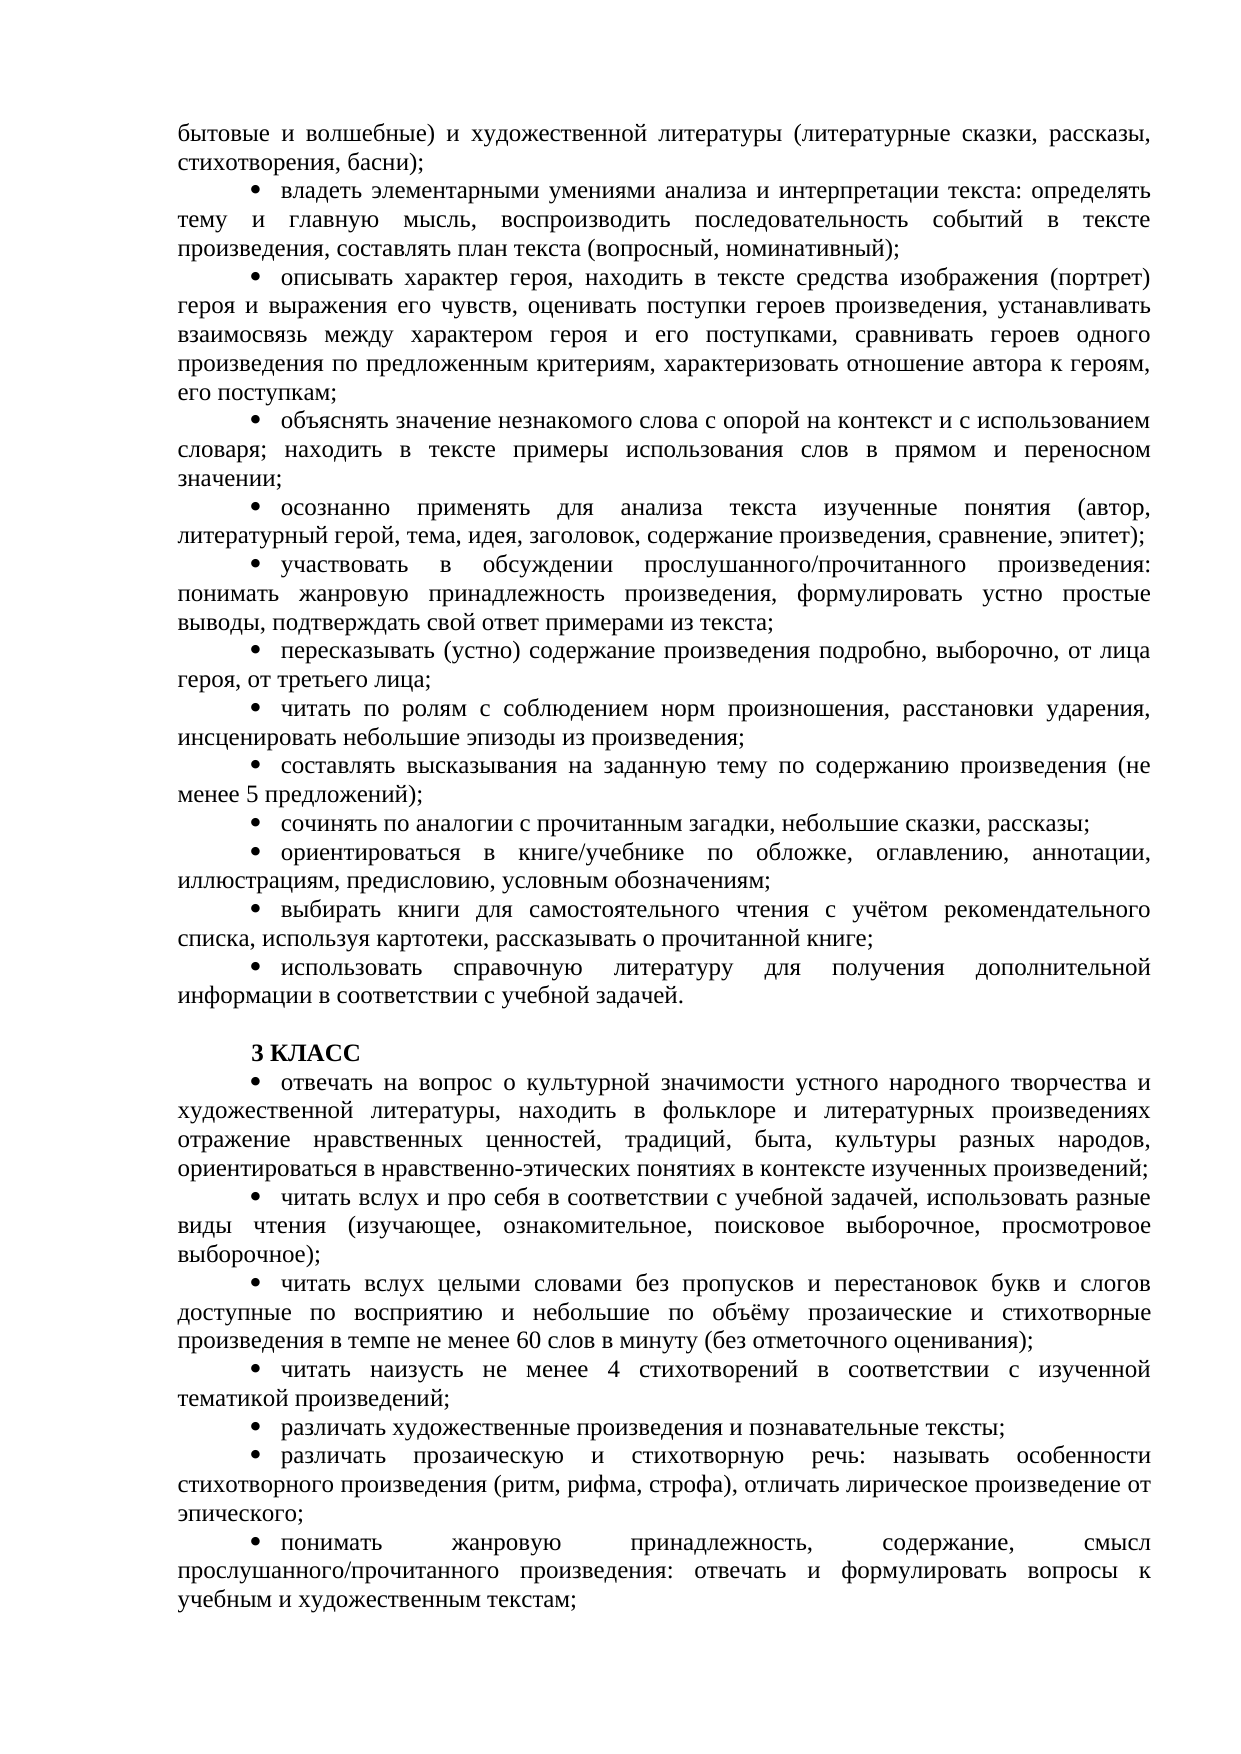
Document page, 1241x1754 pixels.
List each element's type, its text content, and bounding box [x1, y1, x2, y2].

list понимать жанровую принадлежность, содержание, смысл прослушанного/прочитанного произведения: отвечать и формулировать вопросы к учебным и художественным текстам; [177, 1527, 1152, 1613]
list читать наизусть не менее 4 стихотворений в соответствии с изученной тематикой произведений; [177, 1354, 1152, 1412]
list читать по ролям с соблюдением норм произношения, расстановки ударения, инсценировать небольшие эпизоды из произведения; [177, 693, 1152, 751]
text 3 КЛАСС [177, 1038, 1152, 1067]
list участвовать в обсуждении прослушанного/прочитанного произведения: понимать жанровую принадлежность произведения, формулировать устно простые выводы, подтверждать свой ответ примерами из текста; [177, 549, 1152, 636]
list отвечать на вопрос о культурной значимости устного народного творчества и художественной литературы, находить в фольклоре и литературных произведениях отражение нравственных ценностей, традиций, быта, культуры разных народов, ориентироваться в нравственно-этических понятиях в контексте изученных произведений; [177, 1067, 1152, 1182]
list объяснять значение незнакомого слова с опорой на контекст и с использованием словаря; находить в тексте примеры использования слов в прямом и переносном значении; [177, 406, 1152, 492]
list владеть элементарными умениями анализа и интерпретации текста: определять тему и главную мысль, воспроизводить последовательность событий в тексте произведения, составлять план текста (вопросный, номинативный); [177, 176, 1152, 262]
list выбирать книги для самостоятельного чтения с учётом рекомендательного списка, используя картотеки, рассказывать о прочитанной книге; [177, 894, 1152, 952]
list читать вслух целыми словами без пропусков и перестановок букв и слогов доступные по восприятию и небольшие по объёму прозаические и стихотворные произведения в темпе не менее 60 слов в минуту (без отметочного оценивания); [177, 1268, 1152, 1354]
list ориентироваться в книге/учебнике по обложке, оглавлению, аннотации, иллюстрациям, предисловию, условным обозначениям; [177, 837, 1152, 894]
list пересказывать (устно) содержание произведения подробно, выборочно, от лица героя, от третьего лица; [177, 636, 1152, 693]
list читать вслух и про себя в соответствии с учебной задачей, использовать разные виды чтения (изучающее, ознакомительное, поисковое выборочное, просмотровое выборочное); [177, 1182, 1152, 1268]
list различать прозаическую и стихотворную речь: называть особенности стихотворного произведения (ритм, рифма, строфа), отличать лирическое произведение от эпического; [177, 1441, 1152, 1527]
list описывать характер героя, находить в тексте средства изображения (портрет) героя и выражения его чувств, оценивать поступки героев произведения, устанавливать взаимосвязь между характером героя и его поступками, сравнивать героев одного произведения по предложенным критериям, характеризовать отношение автора к героям, его поступкам; [177, 262, 1152, 406]
list сочинять по аналогии с прочитанным загадки, небольшие сказки, рассказы; [177, 808, 1152, 837]
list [177, 118, 1152, 176]
list использовать справочную литературу для получения дополнительной информации в соответствии с учебной задачей. [177, 952, 1152, 1009]
list составлять высказывания на заданную тему по содержанию произведения (не менее 5 предложений); [177, 751, 1152, 808]
list различать художественные произведения и познавательные тексты; [177, 1412, 1152, 1441]
list осознанно применять для анализа текста изученные понятия (автор, литературный герой, тема, идея, заголовок, содержание произведения, сравнение, эпитет); [177, 492, 1152, 549]
